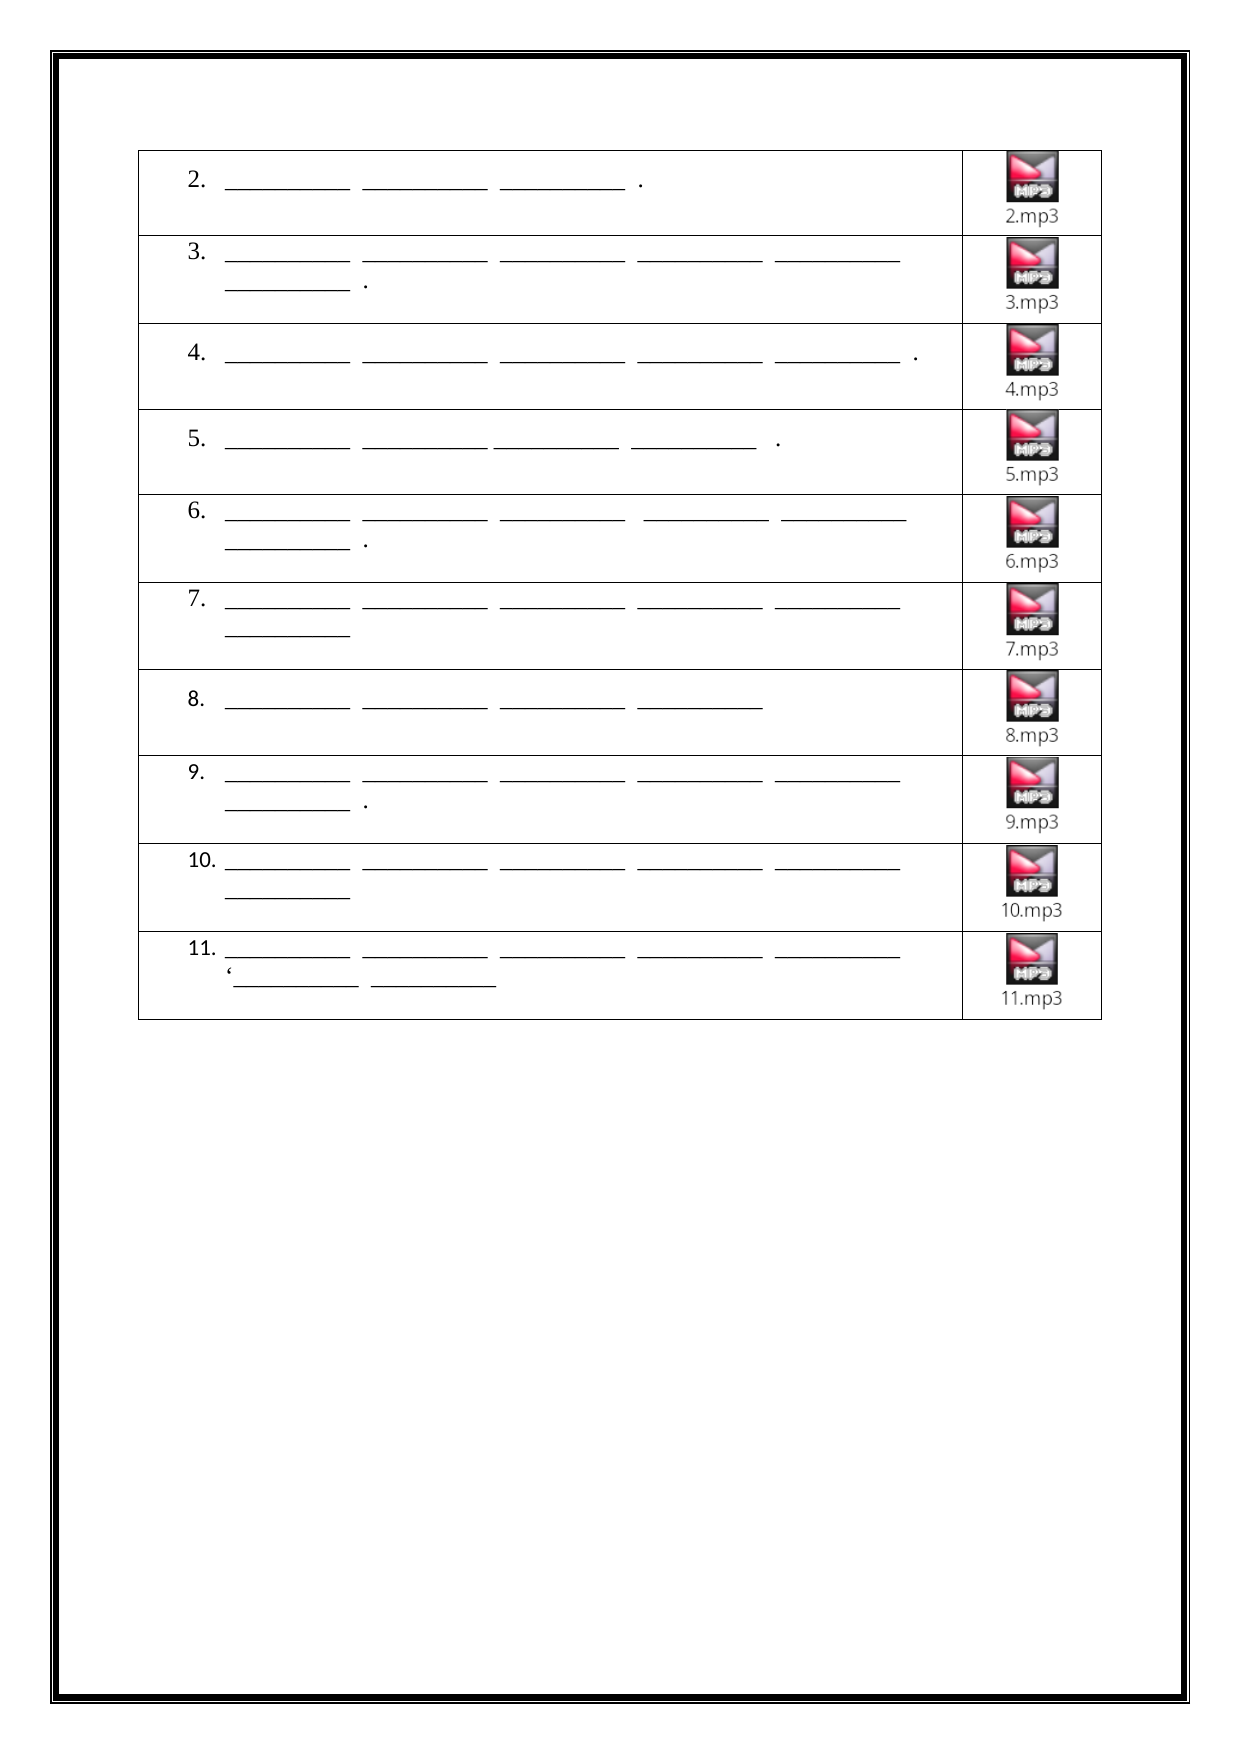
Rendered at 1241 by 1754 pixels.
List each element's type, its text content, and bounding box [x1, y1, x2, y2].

table_cell [963, 151, 1101, 235]
table_cell __________ __________ __________ __________ . [139, 410, 962, 494]
table_cell __________ __________ __________ __________ __________ __________ [139, 583, 962, 669]
table_cell [963, 410, 1101, 494]
table_cell [963, 844, 1101, 931]
table_cell __________ __________ __________ __________ __________ __________ . [139, 756, 962, 843]
table_cell [963, 756, 1101, 843]
table_cell __________ __________ __________ __________ __________ __________ [139, 844, 962, 931]
table_cell [963, 932, 1101, 1019]
table_cell __________ __________ __________ __________ __________ . [139, 324, 962, 408]
table_cell __________ __________ __________ __________ __________ __________ . [139, 236, 962, 323]
table_cell [963, 583, 1101, 669]
table_cell __________ __________ __________ __________ __________ __________ . [139, 495, 962, 582]
table_cell __________ __________ __________ . [139, 151, 962, 235]
table_cell [963, 495, 1101, 582]
table_cell [963, 670, 1101, 755]
table_cell __________ __________ __________ __________ __________ ‘__________ __________ [139, 932, 962, 1019]
table_cell [963, 236, 1101, 323]
table_cell __________ __________ __________ __________ [139, 670, 962, 755]
table_cell [963, 324, 1101, 408]
